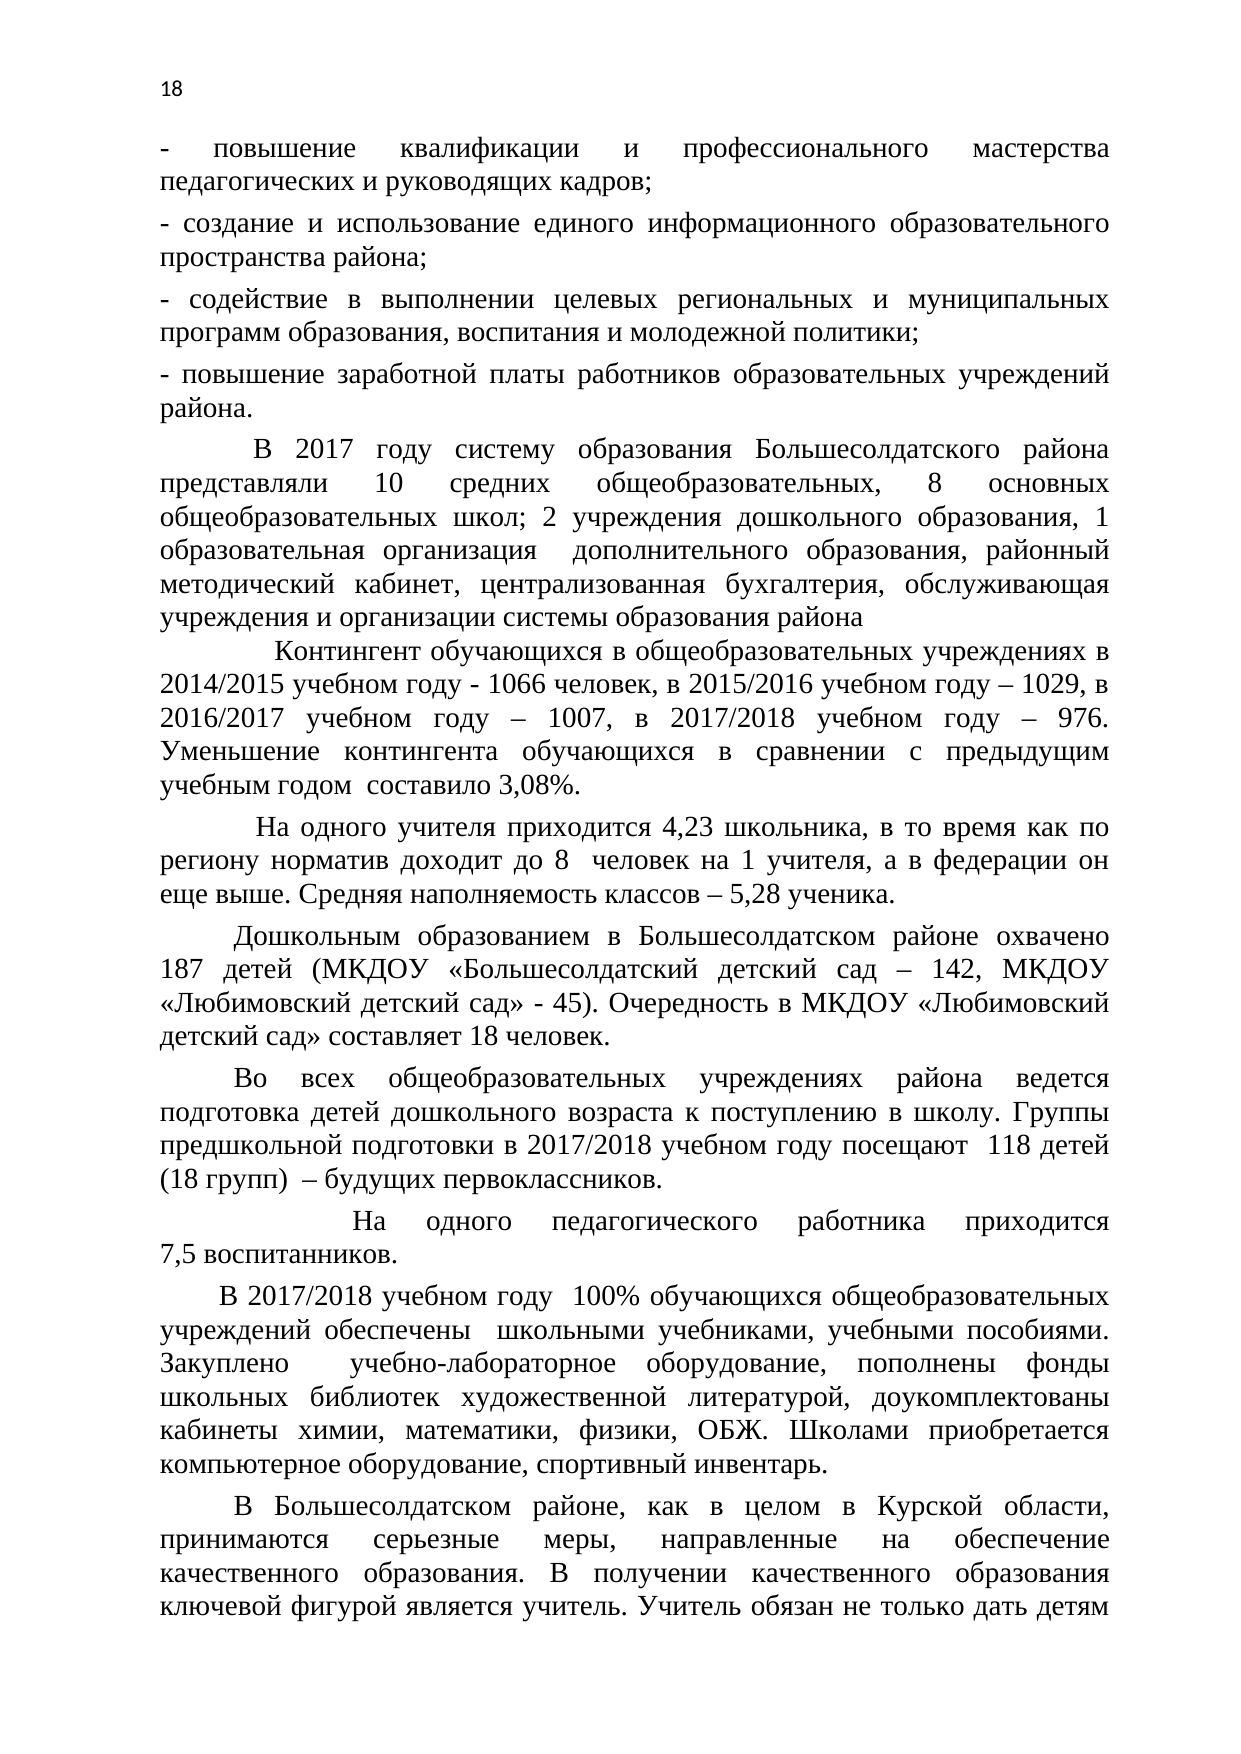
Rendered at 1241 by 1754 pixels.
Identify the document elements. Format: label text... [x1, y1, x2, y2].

text Дошкольным образованием в Большесолдатском районе охвачено 187 детей (МКДОУ «Большесолдатский детский сад – 142, МКДОУ «Любимовский детский сад» - 45). Очередность в МКДОУ «Любимовский детский сад» составляет 18 человек. [159, 918, 1110, 1052]
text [159, 1488, 1110, 1622]
text В 2017 году систему образования Большесолдатского района представляли 10 средних общеобразовательных, 8 основных общеобразовательных школ; 2 учреждения дошкольного образования, 1 образовательная организация дополнительного образования, районный методический кабинет, централизованная бухгалтерия, обслуживающая учреждения и организации системы образования района [159, 432, 1110, 633]
text - повышение квалификации и профессионального мастерства педагогических и руководящих кадров; [159, 130, 1110, 197]
text В 2017/2018 учебном году 100% обучающихся общеобразовательных учреждений обеспечены школьными учебниками, учебными пособиями. Закуплено учебно-лабораторное оборудование, пополнены фонды школьных библиотек художественной литературой, доукомплектованы кабинеты химии, математики, физики, ОБЖ. Школами приобретается компьютерное оборудование, спортивный инвентарь. [159, 1278, 1110, 1479]
text Во всех общеобразовательных учреждениях района ведется подготовка детей дошкольного возраста к поступлению в школу. Группы предшкольной подготовки в 2017/2018 учебном году посещают 118 детей (18 групп) – будущих первоклассников. [159, 1060, 1110, 1194]
text Контингент обучающихся в общеобразовательных учреждениях в 2014/2015 учебном году - 1066 человек, в 2015/2016 учебном году – 1029, в 2016/2017 учебном году – 1007, в 2017/2018 учебном году – 976. Уменьшение контингента обучающихся в сравнении с предыдущим учебным годом составило 3,08%. [159, 633, 1110, 801]
text - повышение заработной платы работников образовательных учреждений района. [159, 356, 1110, 423]
text На одного педагогического работника приходится 7,5 воспитанников. [159, 1203, 1110, 1270]
text - содействие в выполнении целевых региональных и муниципальных программ образования, воспитания и молодежной политики; [159, 281, 1110, 348]
text - создание и использование единого информационного образовательного пространства района; [159, 205, 1110, 272]
text На одного учителя приходится 4,23 школьника, в то время как по региону норматив доходит до 8 человек на 1 учителя, а в федерации он еще выше. Средняя наполняемость классов – 5,28 ученика. [159, 809, 1110, 909]
